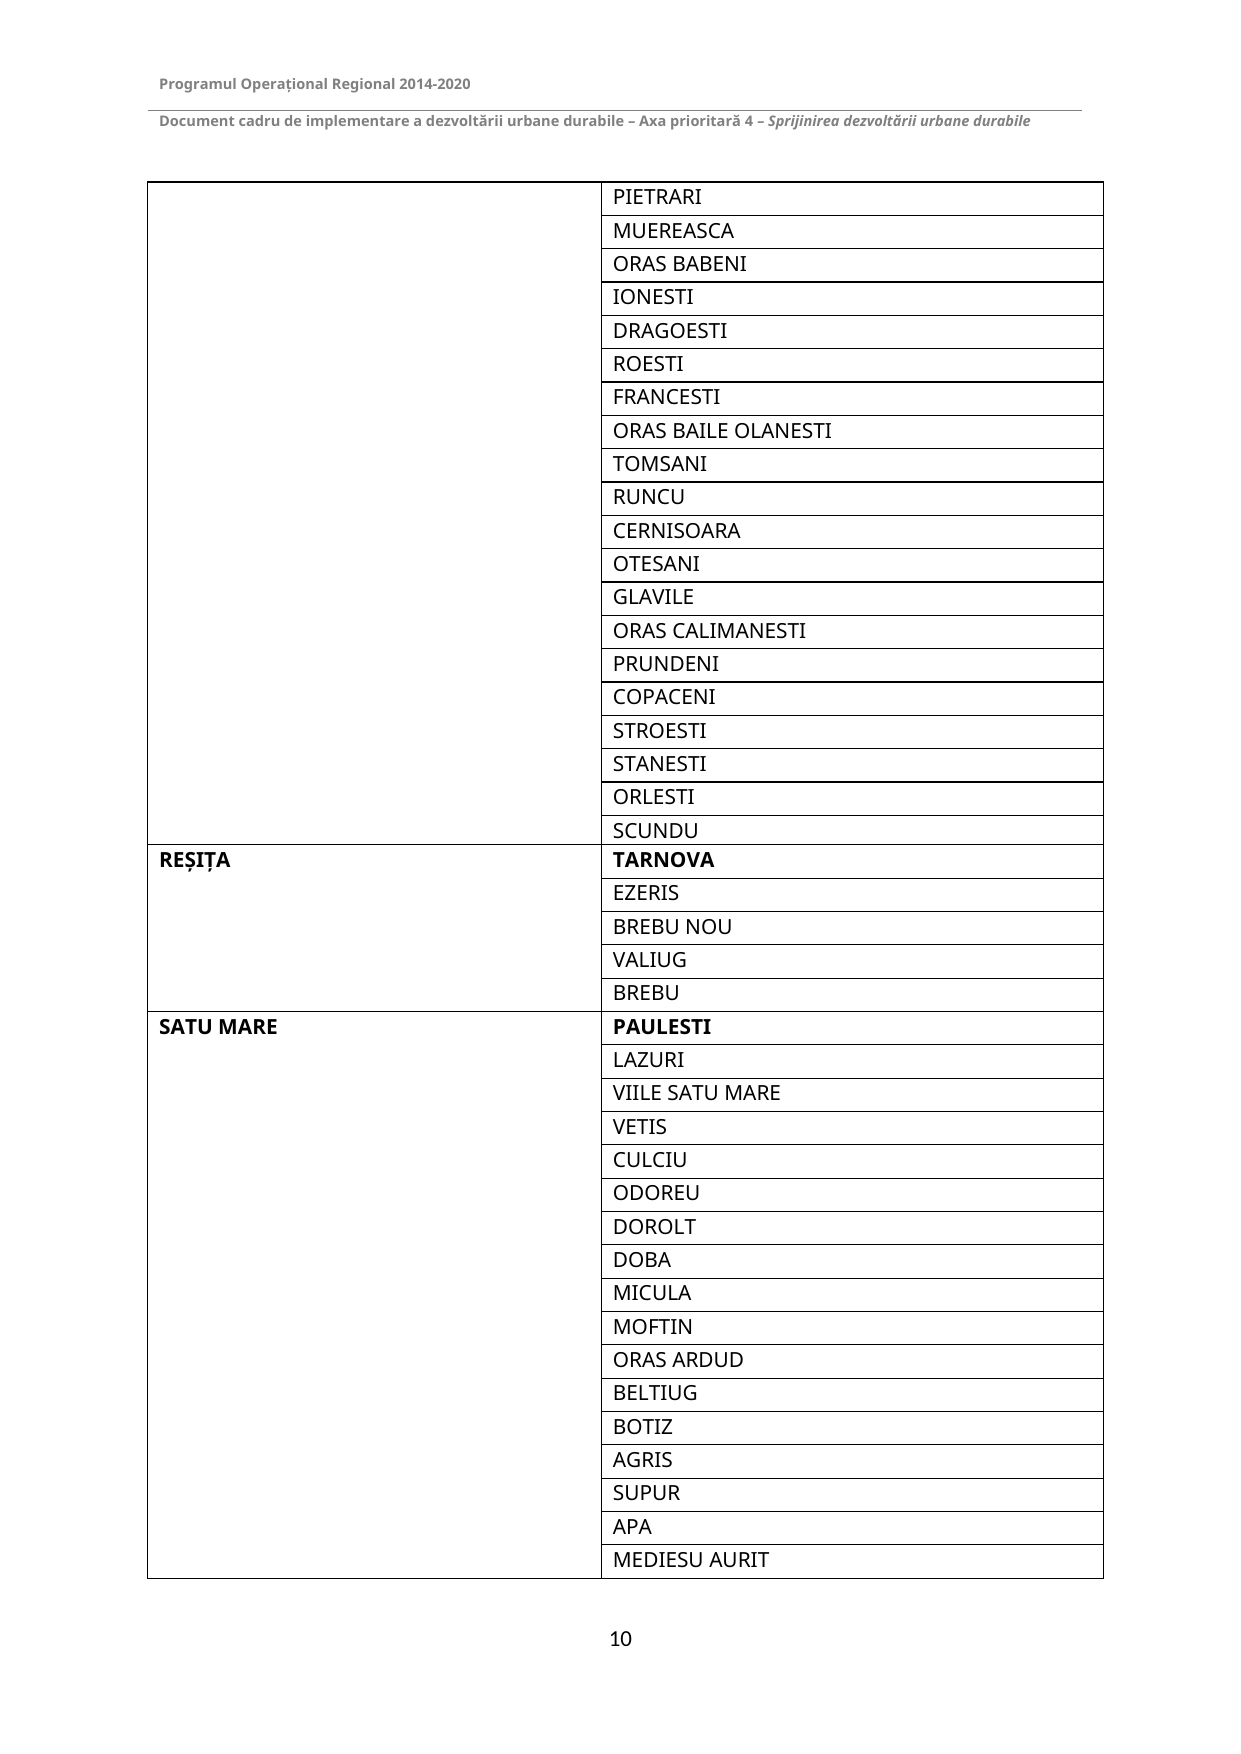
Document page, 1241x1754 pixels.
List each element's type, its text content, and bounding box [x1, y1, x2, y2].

table_cell RUNCU [602, 483, 1103, 515]
table_cell ORAS CALIMANESTI [602, 616, 1103, 648]
table_cell ROESTI [602, 349, 1103, 381]
table_cell MOFTIN [602, 1312, 1103, 1344]
table_cell OTESANI [602, 549, 1103, 581]
table_cell FRANCESTI [602, 383, 1103, 415]
table_cell IONESTI [602, 283, 1103, 315]
table_cell MEDIESU AURIT [602, 1545, 1103, 1577]
table_cell ORAS BAILE OLANESTI [602, 416, 1103, 448]
table_cell MUEREASCA [602, 216, 1103, 248]
table_cell STROESTI [602, 716, 1103, 748]
table_cell BREBU NOU [602, 912, 1103, 944]
table_cell SUPUR [602, 1479, 1103, 1511]
table_cell AGRIS [602, 1445, 1103, 1477]
table_cell BREBU [602, 979, 1103, 1011]
table_cell EZERIS [602, 879, 1103, 911]
table_cell APA [602, 1512, 1103, 1544]
table_cell SATU MARE [148, 1012, 601, 1577]
table_cell GLAVILE [602, 583, 1103, 615]
table_cell DOROLT [602, 1212, 1103, 1244]
table_cell ORLESTI [602, 783, 1103, 815]
table_cell TOMSANI [602, 449, 1103, 481]
table_cell VETIS [602, 1112, 1103, 1144]
table_cell PIETRARI [602, 183, 1103, 215]
table_cell CERNISOARA [602, 516, 1103, 548]
table_cell BOTIZ [602, 1412, 1103, 1444]
table_cell DOBA [602, 1245, 1103, 1277]
table_cell PRUNDENI [602, 649, 1103, 681]
table_cell ORAS ARDUD [602, 1345, 1103, 1377]
table_cell ODOREU [602, 1179, 1103, 1211]
table_cell REȘIȚA [148, 845, 601, 1011]
table_cell MICULA [602, 1279, 1103, 1311]
table_cell VALIUG [602, 945, 1103, 977]
table_cell PAULESTI [602, 1012, 1103, 1044]
table_cell DRAGOESTI [602, 316, 1103, 348]
table_cell ORAS BABENI [602, 249, 1103, 281]
table_cell VIILE SATU MARE [602, 1079, 1103, 1111]
table_cell COPACENI [602, 683, 1103, 715]
table_cell LAZURI [602, 1045, 1103, 1077]
table_cell STANESTI [602, 749, 1103, 781]
table_cell CULCIU [602, 1145, 1103, 1177]
table_cell TARNOVA [602, 845, 1103, 877]
table_cell SCUNDU [602, 816, 1103, 844]
table_cell BELTIUG [602, 1379, 1103, 1411]
